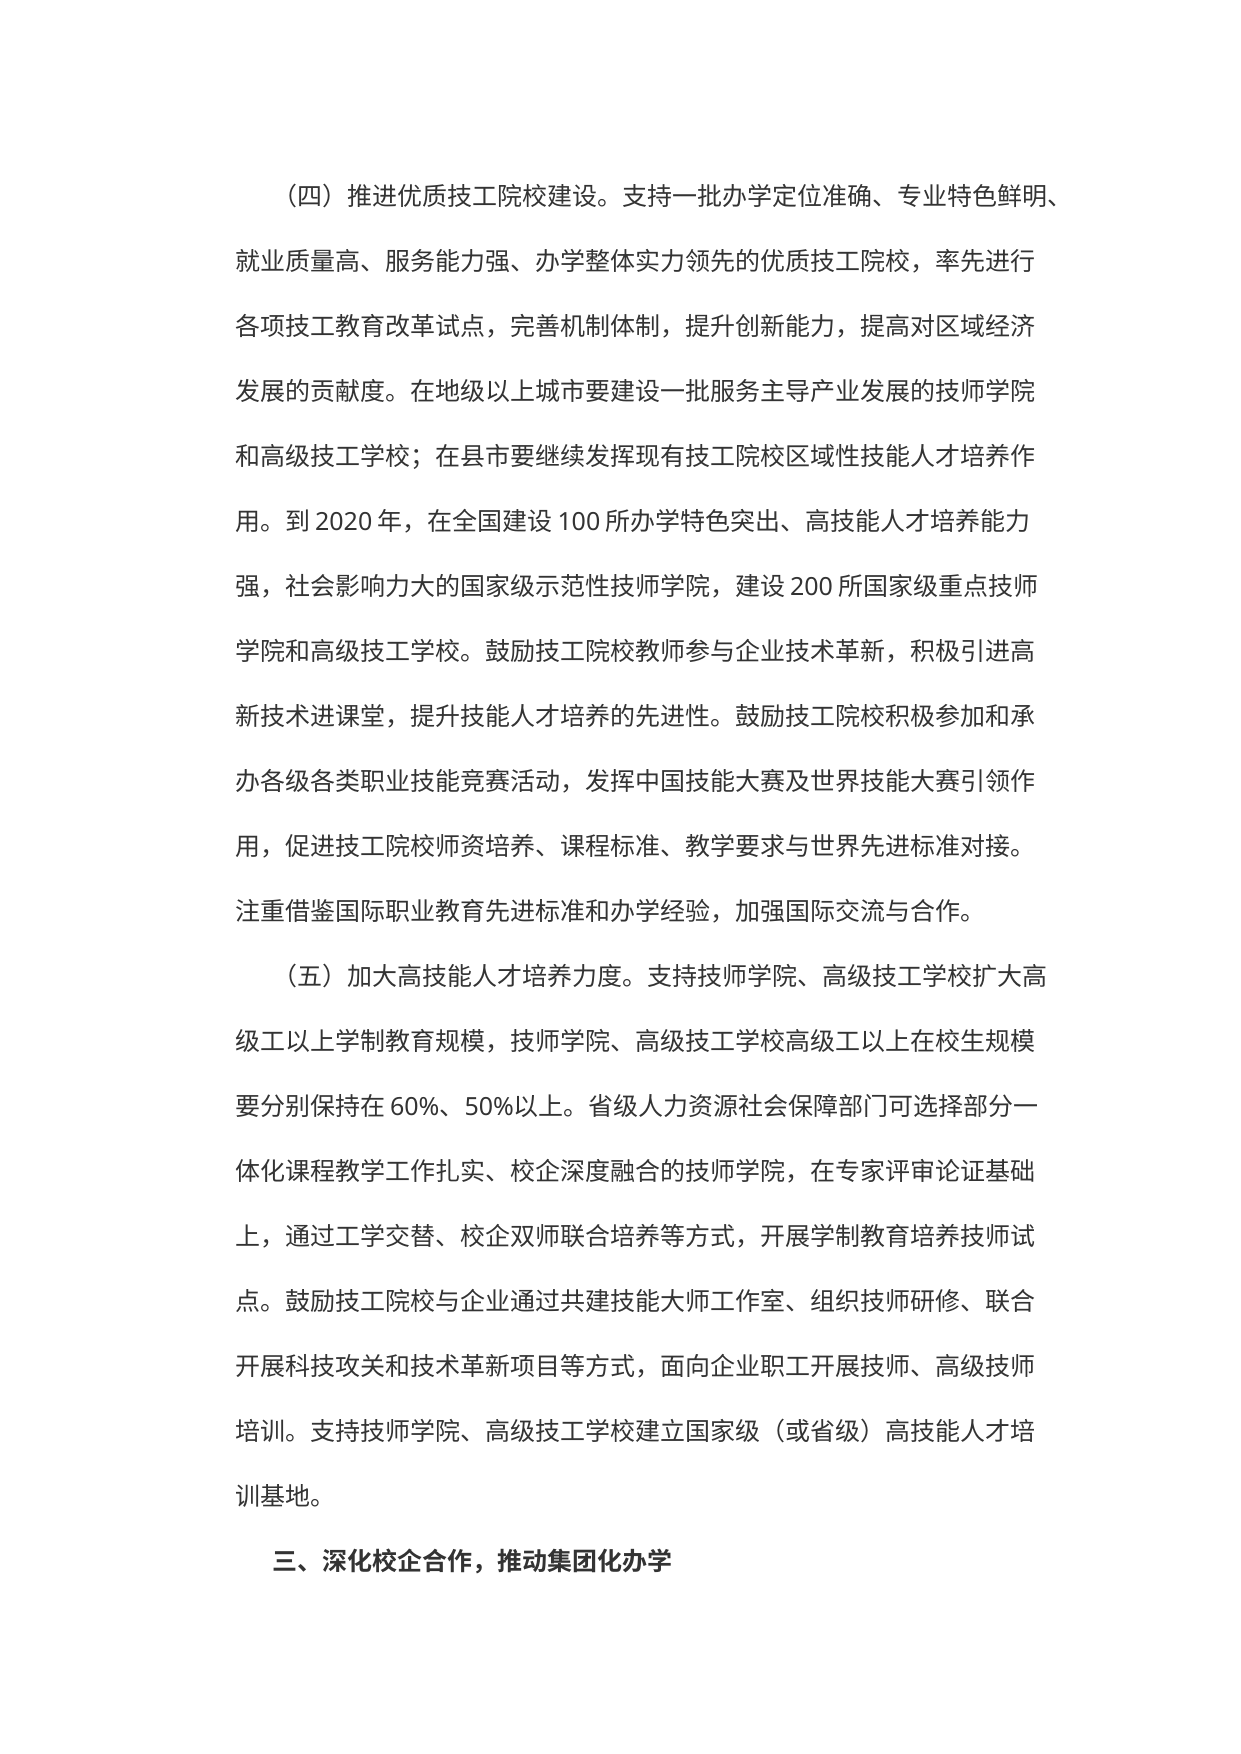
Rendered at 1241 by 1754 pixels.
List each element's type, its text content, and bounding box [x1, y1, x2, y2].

text （四）推进优质技工院校建设。支持一批办学定位准确、专业特色鲜明、就业质量高、服务能力强、办学整体实力领先的优质技工院校，率先进行各项技工教育改革试点，完善机制体制，提升创新能力，提高对区域经济发展的贡献度。在地级以上城市要建设一批服务主导产业发展的技师学院和高级技工学校；在县市要继续发挥现有技工院校区域性技能人才培养作用。到2020年，在全国建设100所办学特色突出、高技能人才培养能力强，社会影响力大的国家级示范性技师学院，建设200所国家级重点技师学院和高级技工学校。鼓励技工院校教师参与企业技术革新，积极引进高新技术进课堂，提升技能人才培养的先进性。鼓励技工院校积极参加和承办各级各类职业技能竞赛活动，发挥中国技能大赛及世界技能大赛引领作用，促进技工院校师资培养、课程标准、教学要求与世界先进标准对接。注重借鉴国际职业教育先进标准和办学经验，加强国际交流与合作。 [235, 162, 1049, 942]
text 三、深化校企合作，推动集团化办学 [235, 1527, 1049, 1592]
text （五）加大高技能人才培养力度。支持技师学院、高级技工学校扩大高级工以上学制教育规模，技师学院、高级技工学校高级工以上在校生规模要分别保持在60%、50%以上。省级人力资源社会保障部门可选择部分一体化课程教学工作扎实、校企深度融合的技师学院，在专家评审论证基础上，通过工学交替、校企双师联合培养等方式，开展学制教育培养技师试点。鼓励技工院校与企业通过共建技能大师工作室、组织技师研修、联合开展科技攻关和技术革新项目等方式，面向企业职工开展技师、高级技师培训。支持技师学院、高级技工学校建立国家级（或省级）高技能人才培训基地。 [235, 942, 1049, 1527]
